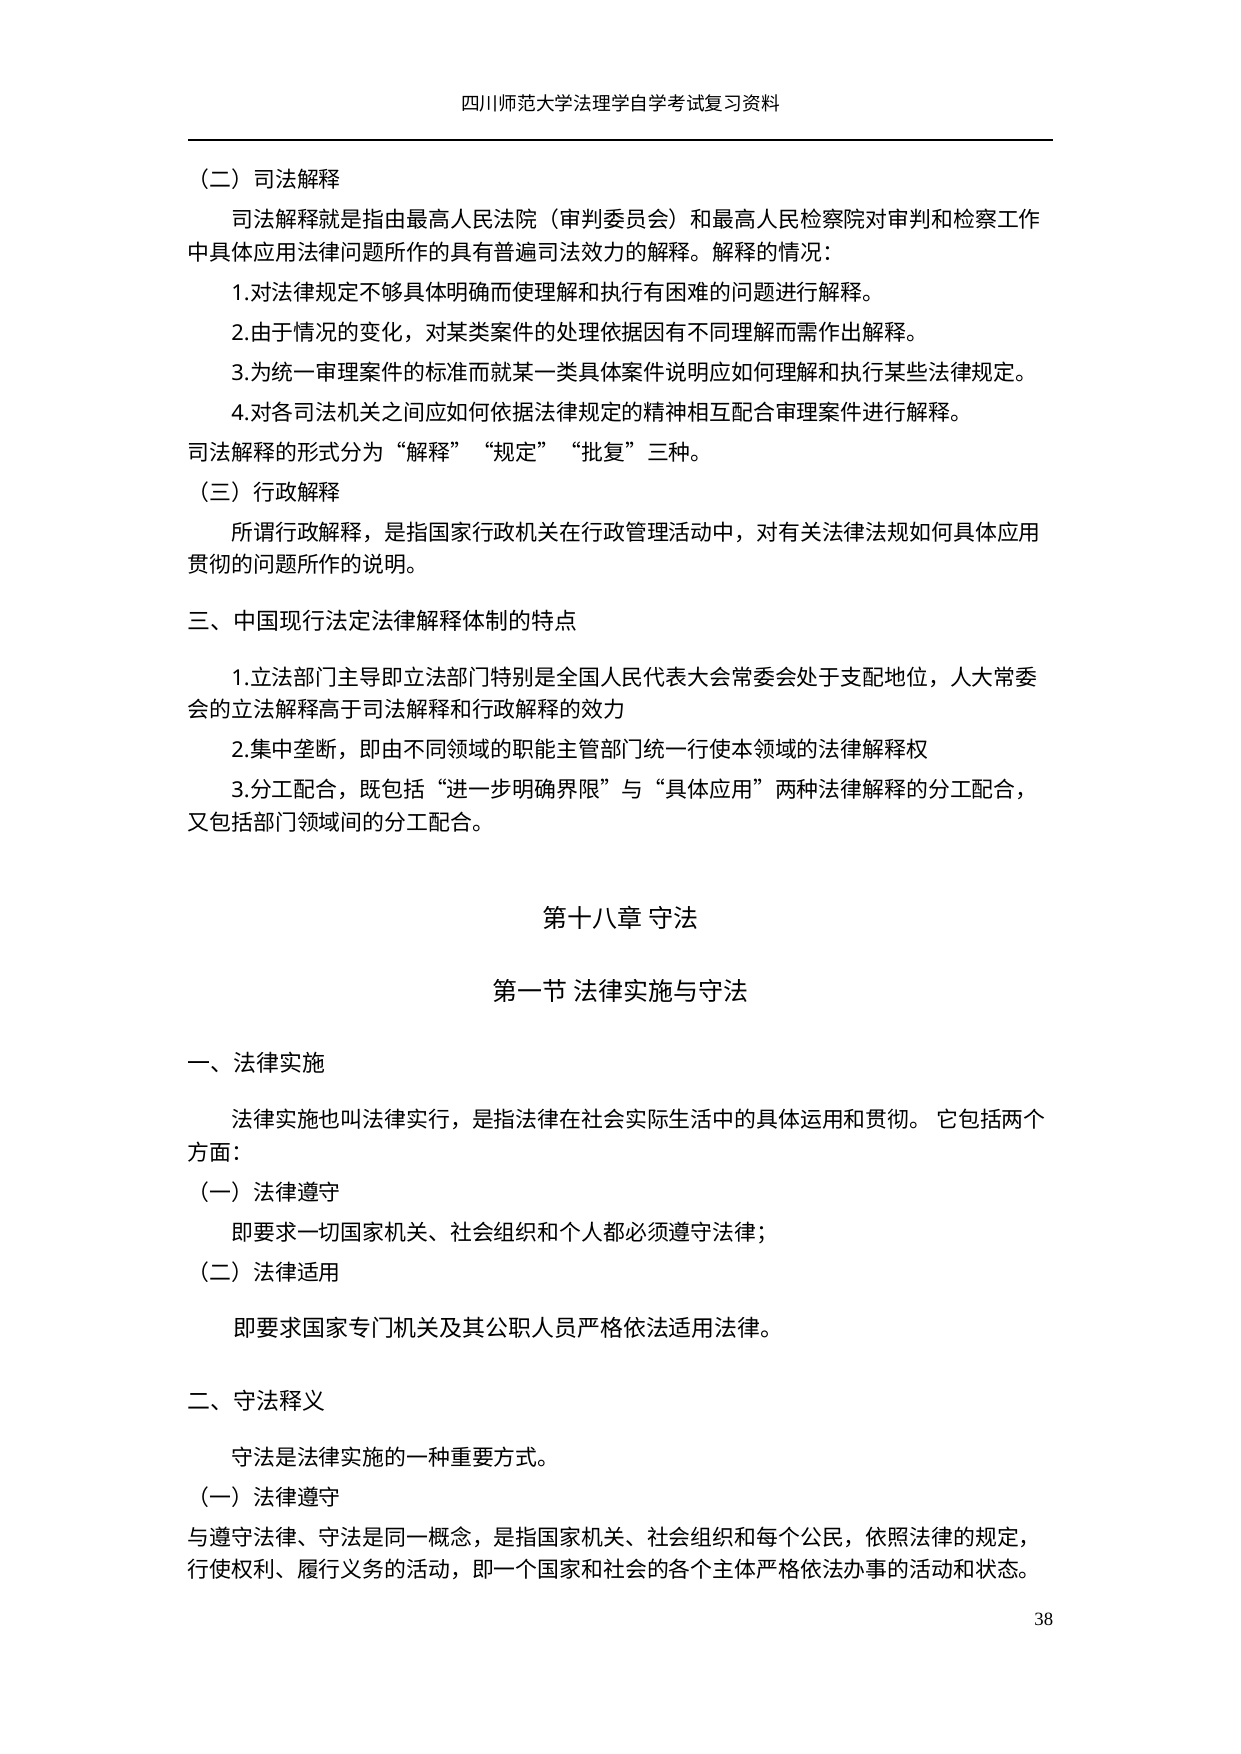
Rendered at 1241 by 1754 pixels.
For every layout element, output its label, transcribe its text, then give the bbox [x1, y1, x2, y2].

text 二、守法释义 [187, 1367, 1053, 1432]
text 所谓行政解释，是指国家行政机关在行政管理活动中，对有关法律法规如何具体应用贯彻的问题所作的说明。 [187, 514, 1053, 579]
text 即要求一切国家机关、社会组织和个人都必须遵守法律； [187, 1214, 1053, 1247]
text 1.立法部门主导即立法部门特别是全国人民代表大会常委会处于支配地位，人大常委会的立法解释高于司法解释和行政解释的效力 [187, 659, 1053, 724]
text 3.分工配合，既包括“进一步明确界限”与“具体应用”两种法律解释的分工配合，又包括部门领域间的分工配合。 [187, 772, 1053, 837]
text （三）行政解释 [187, 474, 1053, 507]
text 第十八章 守法 [187, 884, 1053, 949]
text 2.集中垄断，即由不同领域的职能主管部门统一行使本领域的法律解释权 [187, 732, 1053, 764]
text 即要求国家专门机关及其公职人员严格依法适用法律。 [187, 1294, 1053, 1359]
text 第一节 法律实施与守法 [187, 957, 1053, 1022]
text 3.为统一审理案件的标准而就某一类具体案件说明应如何理解和执行某些法律规定。 [187, 354, 1053, 387]
text （二）法律适用 [187, 1254, 1053, 1287]
text 守法是法律实施的一种重要方式。 [187, 1439, 1053, 1472]
text 司法解释的形式分为“解释”“规定”“批复”三种。 [187, 434, 1053, 467]
text 2.由于情况的变化，对某类案件的处理依据因有不同理解而需作出解释。 [187, 314, 1053, 347]
text 1.对法律规定不够具体明确而使理解和执行有困难的问题进行解释。 [187, 274, 1053, 307]
text 4.对各司法机关之间应如何依据法律规定的精神相互配合审理案件进行解释。 [187, 394, 1053, 427]
text 一、法律实施 [187, 1029, 1053, 1094]
text 司法解释就是指由最高人民法院（审判委员会）和最高人民检察院对审判和检察工作中具体应用法律问题所作的具有普遍司法效力的解释。解释的情况： [187, 202, 1053, 267]
text 三、中国现行法定法律解释体制的特点 [187, 587, 1053, 652]
text （一）法律遵守 [187, 1174, 1053, 1207]
text 与遵守法律、守法是同一概念，是指国家机关、社会组织和每个公民，依照法律的规定，行使权利、履行义务的活动，即一个国家和社会的各个主体严格依法办事的活动和状态。 [187, 1519, 1053, 1584]
text （一）法律遵守 [187, 1479, 1053, 1512]
text 法律实施也叫法律实行，是指法律在社会实际生活中的具体运用和贯彻。 它包括两个方面： [187, 1102, 1053, 1167]
text （二）司法解释 [187, 162, 1053, 194]
